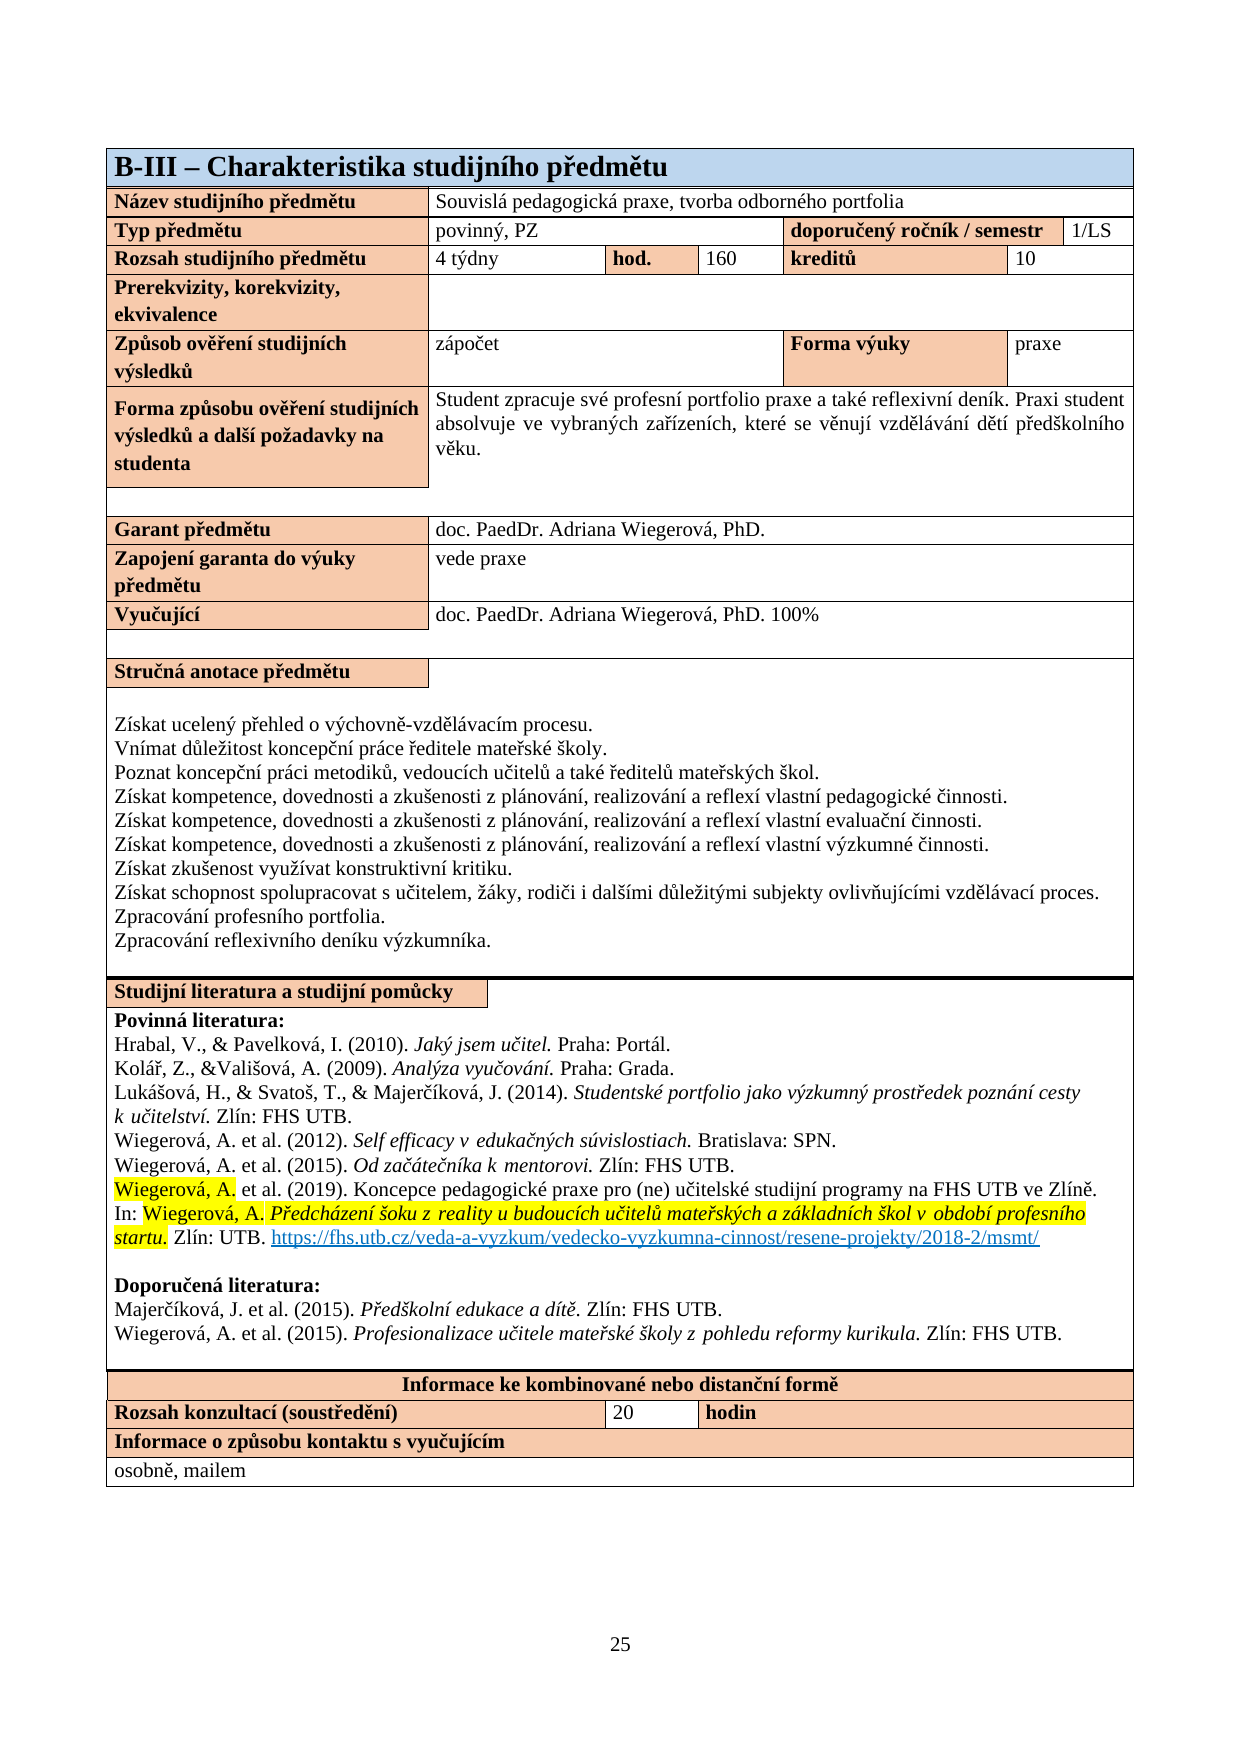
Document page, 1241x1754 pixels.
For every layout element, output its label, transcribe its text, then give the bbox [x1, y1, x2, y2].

table_cell Garant předmětu [107, 517, 428, 544]
table_cell hod. [606, 246, 698, 274]
table_cell praxe [1008, 331, 1133, 386]
table_cell Rozsah studijního předmětu [107, 246, 428, 274]
table_cell Student zpracuje své profesní portfolio praxe a také reflexivní deník. Praxi student absolvuje ve vybraných zařízeních, které se věnují vzdělávání dětí předškolního věku. [429, 387, 1133, 487]
table_cell 4 týdny [429, 246, 605, 274]
table_cell Studijní literatura a studijní pomůcky [107, 980, 487, 1007]
table_cell povinný, PZ [429, 218, 783, 245]
table_cell 1/LS [1064, 218, 1133, 245]
table_cell Forma výuky [784, 331, 1007, 386]
table_cell Povinná literatura: Hrabal, V., & Pavelková, I. (2010). Jaký jsem učitel. Praha: Portál. Kolář, Z., &Vališová, A. (2009). Analýza vyučování. Praha: Grada. Lukášová, H., & Svatoš, T., & Majerčíková, J. (2014). Studentské portfolio jako výzkumný prostředek poznání cesty k učitelství. Zlín: FHS UTB. Wiegerová, A. et al. (2012). Self efficacy v edukačných súvislostiach. Bratislava: SPN. Wiegerová, A. et al. (2015). Od začátečníka k mentorovi. Zlín: FHS UTB. Wiegerová, A. et al. (2019). Koncepce pedagogické praxe pro (ne) učitelské studijní programy na FHS UTB ve Zlíně. In: Wiegerová, A. Předcházení šoku z reality u budoucích učitelů mateřských a základních škol v období profesního startu. Zlín: UTB. https://fhs.utb.cz/veda-a-vyzkum/vedecko-vyzkumna-cinnost/resene-projekty/2018-2/msmt/ Doporučená literatura: Majerčíková, J. et al. (2015). Předškolní edukace a dítě. Zlín: FHS UTB. Wiegerová, A. et al. (2015). Profesionalizace učitele mateřské školy z pohledu reformy kurikula. Zlín: FHS UTB. [107, 1007, 1133, 1369]
table_cell zápočet [429, 331, 783, 386]
table_cell doc. PaedDr. Adriana Wiegerová, PhD. 100% [429, 602, 1133, 629]
table_cell Vyučující [107, 602, 428, 629]
table_cell 20 [606, 1401, 698, 1428]
table_cell Stručná anotace předmětu [107, 659, 428, 687]
table_cell [107, 629, 1133, 658]
table_cell [429, 659, 1133, 687]
table_cell 160 [699, 246, 783, 274]
table_cell Forma způsobu ověření studijních výsledků a další požadavky na studenta [107, 387, 428, 487]
table_cell Rozsah konzultací (soustředění) [107, 1401, 605, 1428]
table_cell Získat ucelený přehled o výchovně-vzdělávacím procesu. Vnímat důležitost koncepční práce ředitele mateřské školy. Poznat koncepční práci metodiků, vedoucích učitelů a také ředitelů mateřských škol. Získat kompetence, dovednosti a zkušenosti z plánování, realizování a reflexí vlastní pedagogické činnosti. Získat kompetence, dovednosti a zkušenosti z plánování, realizování a reflexí vlastní evaluační činnosti. Získat kompetence, dovednosti a zkušenosti z plánování, realizování a reflexí vlastní výzkumné činnosti. Získat zkušenost využívat konstruktivní kritiku. Získat schopnost spolupracovat s učitelem, žáky, rodiči i dalšími důležitými subjekty ovlivňujícími vzdělávací proces. Zpracování profesního portfolia. Zpracování reflexivního deníku výzkumníka. [107, 687, 1133, 976]
table_cell [488, 980, 1133, 1007]
table_cell Informace ke kombinované nebo distanční formě [108, 1372, 1133, 1400]
table_cell [429, 275, 1133, 330]
table_cell Souvislá pedagogická praxe, tvorba odborného portfolia [429, 189, 1133, 216]
table_cell kreditů [784, 246, 1007, 274]
table_cell Typ předmětu [107, 218, 428, 245]
table_cell doporučený ročník / semestr [784, 218, 1063, 245]
table_cell Název studijního předmětu [107, 189, 428, 216]
table_cell [107, 487, 1133, 516]
table_cell 10 [1008, 246, 1133, 274]
table_cell hodin [699, 1401, 1133, 1428]
table_cell Způsob ověření studijních výsledků [107, 331, 428, 386]
table_cell Zapojení garanta do výuky předmětu [107, 545, 428, 601]
table_cell doc. PaedDr. Adriana Wiegerová, PhD. [429, 517, 1133, 544]
table_cell Informace o způsobu kontaktu s vyučujícím [107, 1429, 1133, 1457]
table_cell Prerekvizity, korekvizity, ekvivalence [107, 275, 428, 330]
table_cell osobně, mailem [107, 1458, 1133, 1486]
table_cell vede praxe [429, 545, 1133, 601]
table_header B-III – Charakteristika studijního předmětu [107, 149, 1133, 186]
